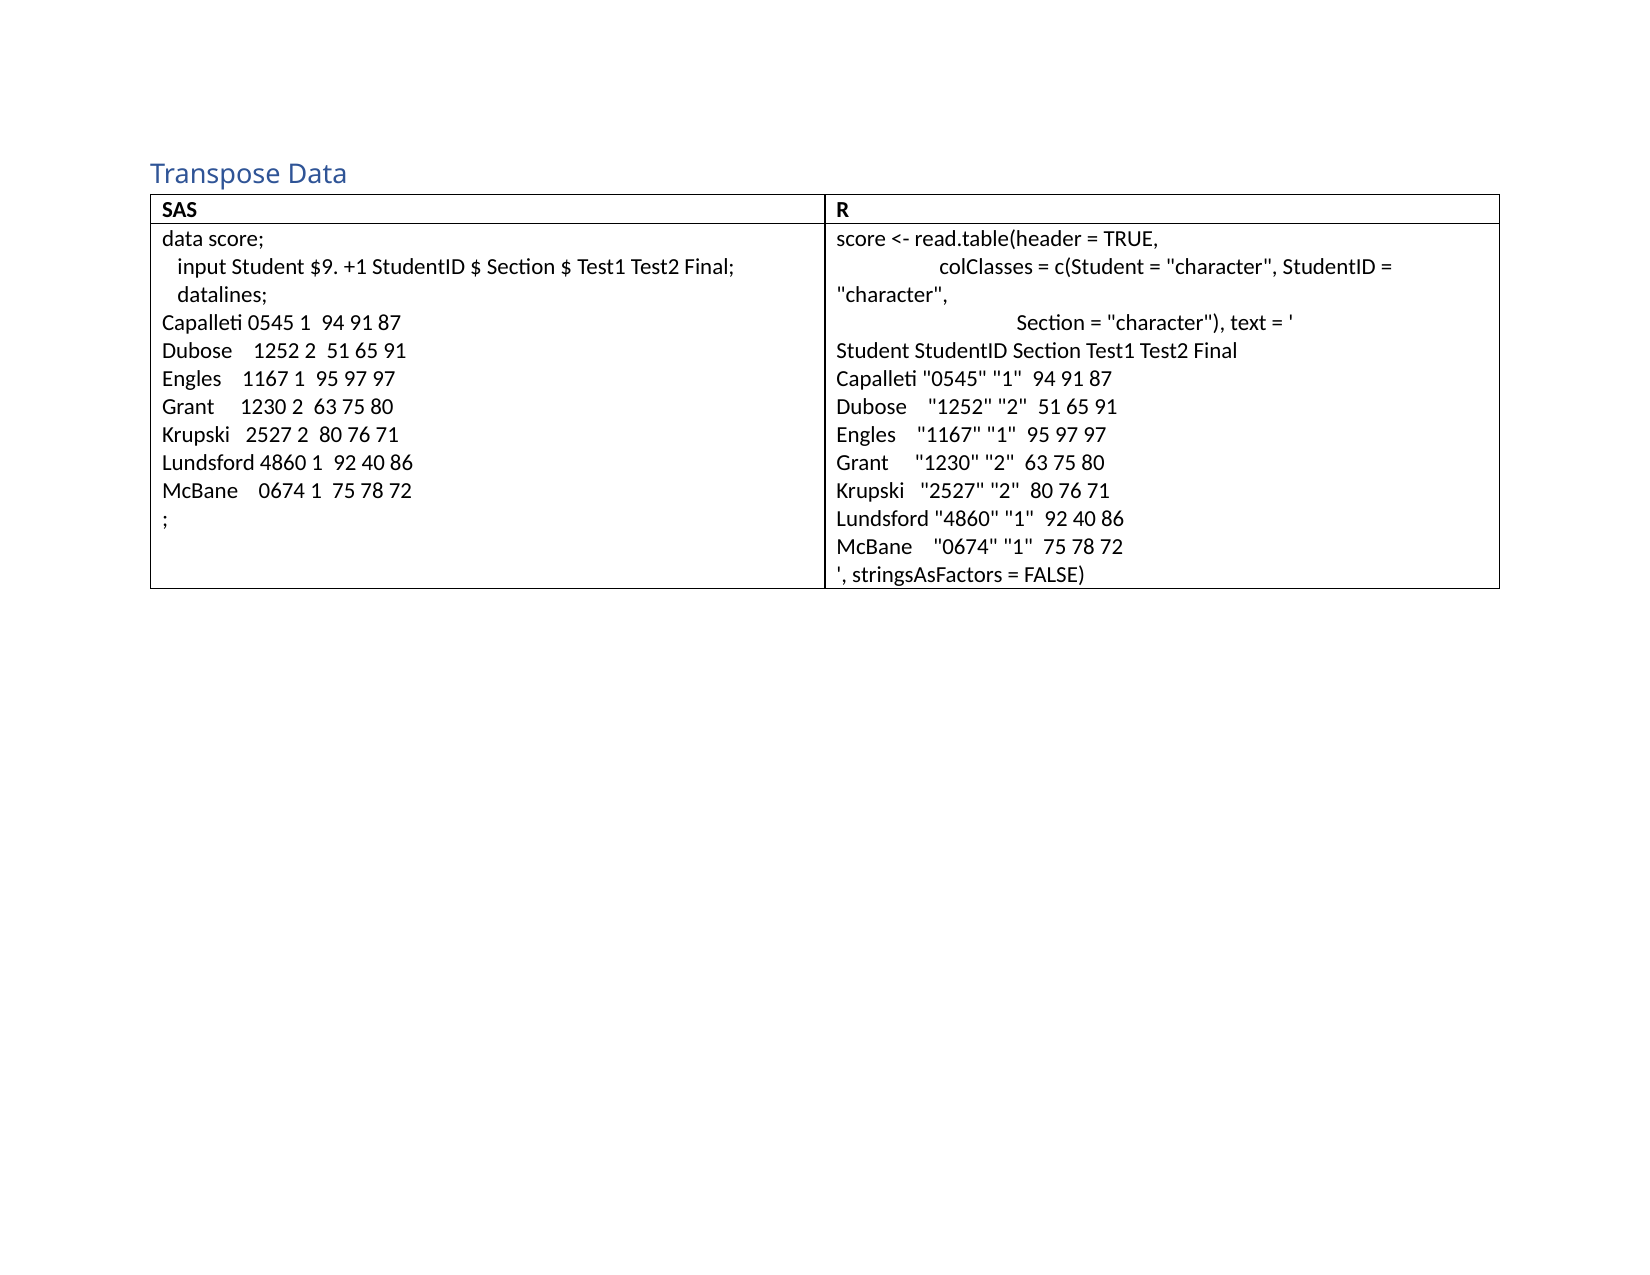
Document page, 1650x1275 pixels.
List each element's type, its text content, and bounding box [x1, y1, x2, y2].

table_header R [826, 195, 1499, 223]
table_header SAS [151, 195, 824, 223]
table_cell score <- read.table(header = TRUE, colClasses = c(Student = "character", StudentID = "character", Section = "character"), text = ' Student StudentID Section Test1 Test2 Final Capalleti "0545" "1" 94 91 87 Dubose "1252" "2" 51 65 91 Engles "1167" "1" 95 97 97 Grant "1230" "2" 63 75 80 Krupski "2527" "2" 80 76 71 Lundsford "4860" "1" 92 40 86 McBane "0674" "1" 75 78 72 ', stringsAsFactors = FALSE) [826, 224, 1499, 588]
subtitle Transpose Data [150, 154, 1500, 191]
table_cell data score; input Student $9. +1 StudentID $ Section $ Test1 Test2 Final; datalines; Capalleti 0545 1 94 91 87 Dubose 1252 2 51 65 91 Engles 1167 1 95 97 97 Grant 1230 2 63 75 80 Krupski 2527 2 80 76 71 Lundsford 4860 1 92 40 86 McBane 0674 1 75 78 72 ; [151, 224, 824, 588]
